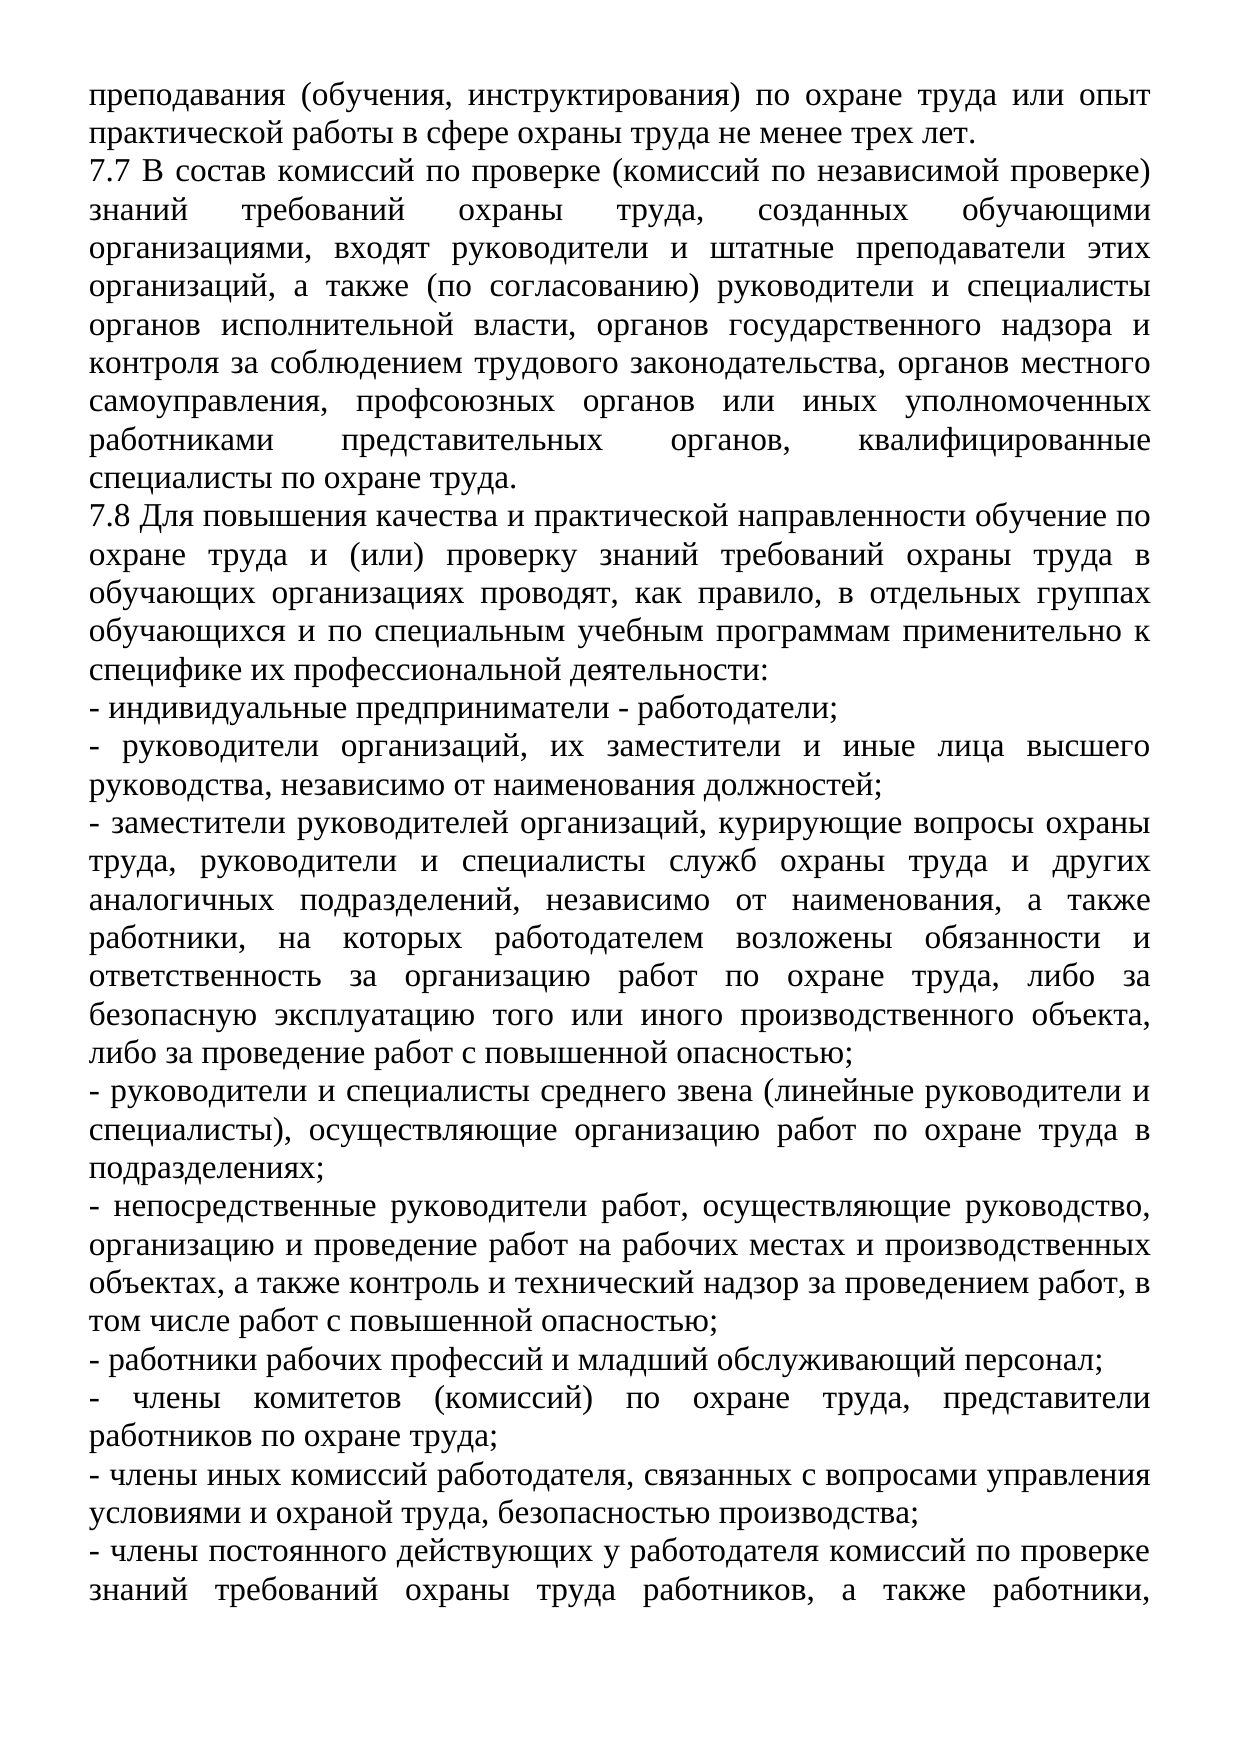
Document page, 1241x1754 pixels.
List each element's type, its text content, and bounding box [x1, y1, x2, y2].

text - непосредственные руководители работ, осуществляющие руководство, организацию и проведение работ на рабочих местах и производственных объектах, а также контроль и технический надзор за проведением работ, в том числе работ с повышенной опасностью; [89, 1186, 1152, 1339]
text - заместители руководителей организаций, курирующие вопросы охраны труда, руководители и специалисты служб охраны труда и других аналогичных подразделений, независимо от наименования, а также работники, на которых работодателем возложены обязанности и ответственность за организацию работ по охране труда, либо за безопасную эксплуатацию того или иного производственного объекта, либо за проведение работ с повышенной опасностью; [89, 802, 1152, 1071]
text - руководители организаций, их заместители и иные лица высшего руководства, независимо от наименования должностей; [89, 726, 1152, 802]
text - руководители и специалисты среднего звена (линейные руководители и специалисты), осуществляющие организацию работ по охране труда в подразделениях; [89, 1071, 1152, 1186]
text - члены комитетов (комиссий) по охране труда, представители работников по охране труда; [89, 1377, 1152, 1454]
text 7.8 Для повышения качества и практической направленности обучение по охране труда и (или) проверку знаний требований охраны труда в обучающих организациях проводят, как правило, в отдельных группах обучающихся и по специальным учебным программам применительно к специфике их профессиональной деятельности: [89, 496, 1152, 687]
text 7.7 В состав комиссий по проверке (комиссий по независимой проверке) знаний требований охраны труда, созданных обучающими организациями, входят руководители и штатные преподаватели этих организаций, а также (по согласованию) руководители и специалисты органов исполнительной власти, органов государственного надзора и контроля за соблюдением трудового законодательства, органов местного самоуправления, профсоюзных органов или иных уполномоченных работниками представительных органов, квалифицированные специалисты по охране труда. [89, 151, 1152, 496]
text - индивидуальные предприниматели - работодатели; [89, 687, 1152, 726]
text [89, 1531, 1152, 1607]
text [89, 74, 1152, 151]
text - работники рабочих профессий и младший обслуживающий персонал; [89, 1339, 1152, 1377]
text - члены иных комиссий работодателя, связанных с вопросами управления условиями и охраной труда, безопасностью производства; [89, 1454, 1152, 1531]
